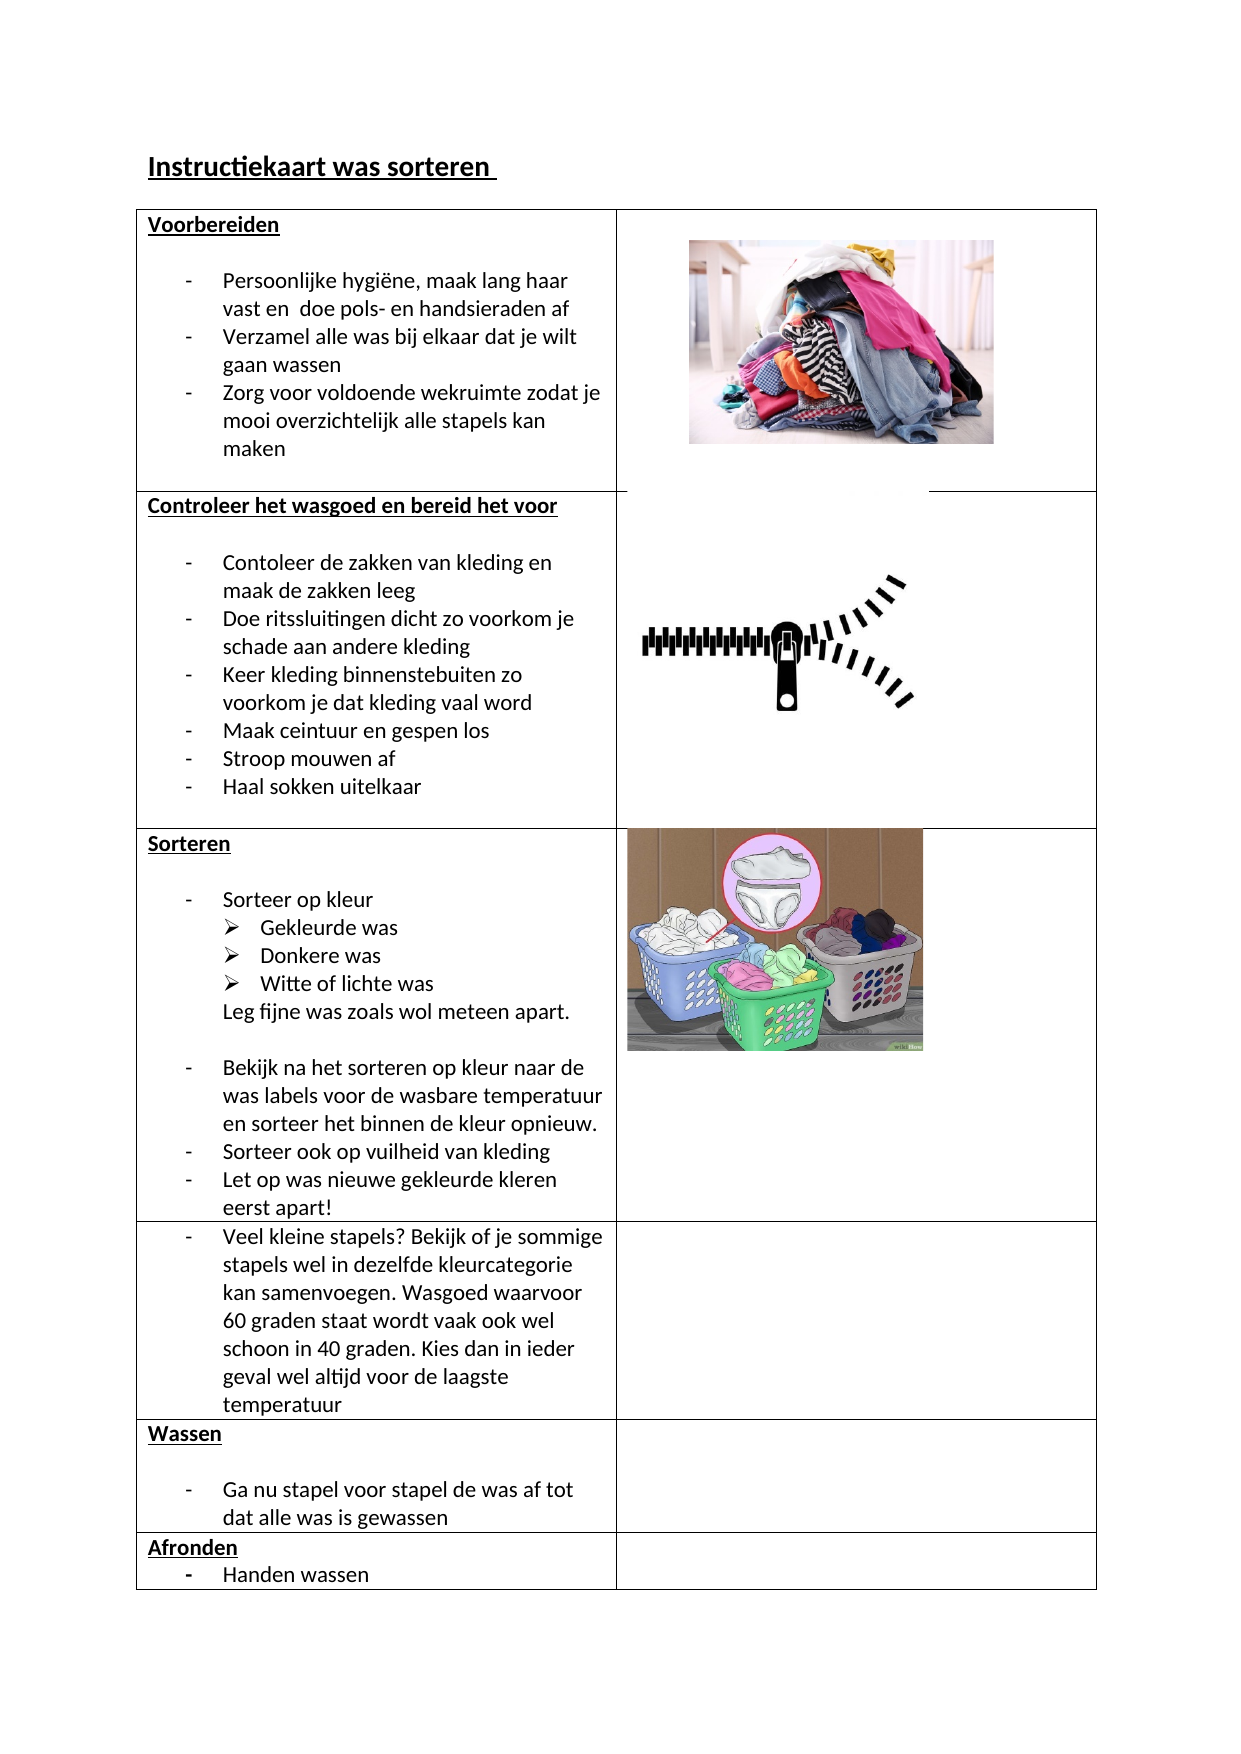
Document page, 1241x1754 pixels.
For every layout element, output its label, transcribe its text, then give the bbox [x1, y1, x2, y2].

table_cell [617, 1222, 1096, 1418]
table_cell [137, 1533, 616, 1589]
table_cell [617, 829, 1096, 1221]
table_cell Sorteren Sorteer op kleur Gekleurde was Donkere was Witte of lichte was Leg fijne was zoals wol meteen apart. Bekijk na het sorteren op kleur naar de was labels voor de wasbare temperatuur en sorteer het binnen de kleur opnieuw. Sorteer ook op vuilheid van kleding Let op was nieuwe gekleurde kleren eerst apart! [137, 829, 616, 1221]
table_cell [617, 1533, 1096, 1589]
table_cell Wassen Ga nu stapel voor stapel de was af tot dat alle was is gewassen [137, 1420, 616, 1532]
picture [627, 828, 924, 1051]
picture [627, 491, 929, 794]
table_cell [617, 1420, 1096, 1532]
table_cell Controleer het wasgoed en bereid het voor Contoleer de zakken van kleding en maak de zakken leeg Doe ritssluitingen dicht zo voorkom je schade aan andere kleding Keer kleding binnenstebuiten zo voorkom je dat kleding vaal word Maak ceintuur en gespen los Stroop mouwen af Haal sokken uitelkaar [137, 492, 616, 828]
table_header [617, 210, 1096, 491]
table_cell Veel kleine stapels? Bekijk of je sommige stapels wel in dezelfde kleurcategorie kan samenvoegen. Wasgoed waarvoor 60 graden staat wordt vaak ook wel schoon in 40 graden. Kies dan in ieder geval wel altijd voor de laagste temperatuur [137, 1222, 616, 1418]
table_header Voorbereiden Persoonlijke hygiëne, maak lang haar vast en doe pols- en handsieraden af Verzamel alle was bij elkaar dat je wilt gaan wassen Zorg voor voldoende wekruimte zodat je mooi overzichtelijk alle stapels kan maken [137, 210, 616, 491]
text Instructiekaart was sorteren [148, 148, 1093, 183]
picture [689, 240, 994, 444]
table_cell [617, 492, 1096, 828]
